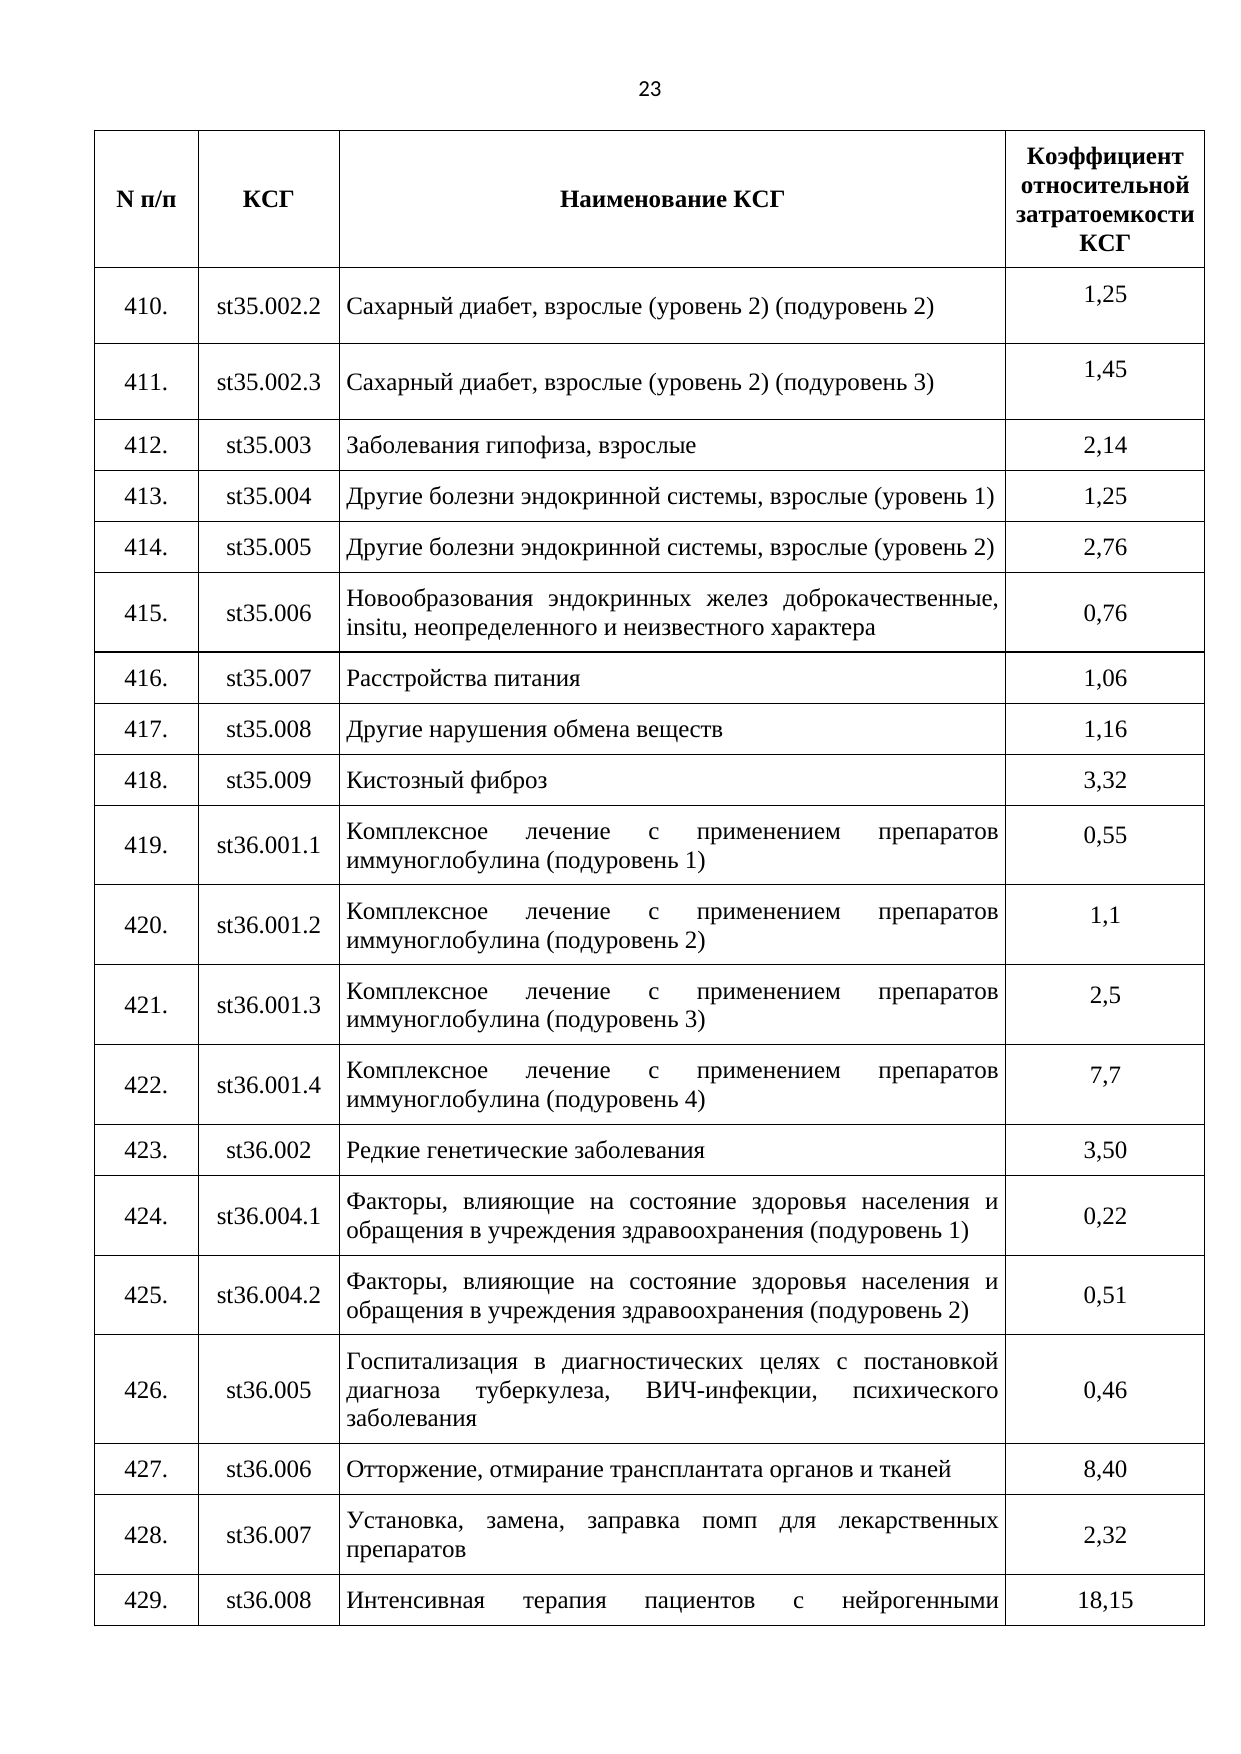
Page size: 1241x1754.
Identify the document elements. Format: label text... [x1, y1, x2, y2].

table_cell Другие болезни эндокринной системы, взрослые (уровень 2) [340, 522, 1005, 572]
table_cell 2,76 [1006, 522, 1204, 572]
table_cell 0,76 [1006, 573, 1204, 651]
table_cell 3,50 [1006, 1125, 1204, 1175]
table_cell 2,14 [1006, 420, 1204, 469]
table_cell Другие болезни эндокринной системы, взрослые (уровень 1) [340, 471, 1005, 521]
table_cell 8,40 [1006, 1444, 1204, 1494]
table_cell 7,7 [1006, 1045, 1204, 1124]
table_cell st35.006 [199, 573, 339, 651]
table_cell st36.008 [199, 1575, 339, 1625]
table_cell [95, 1335, 198, 1443]
table_cell [95, 885, 198, 964]
table_cell [95, 704, 198, 753]
table_cell st36.005 [199, 1335, 339, 1443]
table_cell Госпитализация в диагностических целях с постановкой диагноза туберкулеза, ВИЧ-инфекции, психического заболевания [340, 1335, 1005, 1443]
table_cell 1,16 [1006, 704, 1204, 753]
table_cell 0,51 [1006, 1256, 1204, 1334]
table_cell 0,46 [1006, 1335, 1204, 1443]
table_cell Отторжение, отмирание трансплантата органов и тканей [340, 1444, 1005, 1494]
table_cell Установка, замена, заправка помп для лекарственных препаратов [340, 1495, 1005, 1574]
table_cell 1,25 [1006, 471, 1204, 521]
table_cell 0,55 [1006, 806, 1204, 884]
table_header КСГ [199, 131, 339, 267]
table_cell st36.006 [199, 1444, 339, 1494]
table_cell 1,06 [1006, 653, 1204, 702]
table_cell Заболевания гипофиза, взрослые [340, 420, 1005, 469]
table_cell 18,15 [1006, 1575, 1204, 1625]
table_cell [95, 471, 198, 521]
table_cell Комплексное лечение с применением препаратов иммуноглобулина (подуровень 4) [340, 1045, 1005, 1124]
table_cell st35.005 [199, 522, 339, 572]
table_header Наименование КСГ [340, 131, 1005, 267]
table_cell Расстройства питания [340, 653, 1005, 702]
table_cell st35.002.3 [199, 344, 339, 418]
table_cell [95, 1495, 198, 1574]
table_cell Комплексное лечение с применением препаратов иммуноглобулина (подуровень 2) [340, 885, 1005, 964]
table_cell st35.008 [199, 704, 339, 753]
table_cell Сахарный диабет, взрослые (уровень 2) (подуровень 2) [340, 268, 1005, 343]
table_cell 1,1 [1006, 885, 1204, 964]
table_cell 2,5 [1006, 965, 1204, 1044]
table_cell [95, 806, 198, 884]
table_cell 2,32 [1006, 1495, 1204, 1574]
table_cell Редкие генетические заболевания [340, 1125, 1005, 1175]
table_cell Комплексное лечение с применением препаратов иммуноглобулина (подуровень 3) [340, 965, 1005, 1044]
table_cell st35.002.2 [199, 268, 339, 343]
table_cell [95, 344, 198, 418]
table_cell Сахарный диабет, взрослые (уровень 2) (подуровень 3) [340, 344, 1005, 418]
table_cell st35.003 [199, 420, 339, 469]
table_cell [340, 1575, 1005, 1625]
table_cell [95, 573, 198, 651]
table_cell [95, 268, 198, 343]
table_cell st36.007 [199, 1495, 339, 1574]
table_cell Новообразования эндокринных желез доброкачественные, insitu, неопределенного и неизвестного характера [340, 573, 1005, 651]
table_cell st35.007 [199, 653, 339, 702]
table_header Коэффициент относительной затратоемкости КСГ [1006, 131, 1204, 267]
table_cell 1,45 [1006, 344, 1204, 418]
table_cell [95, 1575, 198, 1625]
table_cell Факторы, влияющие на состояние здоровья населения и обращения в учреждения здравоохранения (подуровень 1) [340, 1176, 1005, 1254]
table_cell st35.004 [199, 471, 339, 521]
table_cell [95, 653, 198, 702]
table_cell 3,32 [1006, 755, 1204, 804]
table_cell st36.001.1 [199, 806, 339, 884]
table_cell st36.004.1 [199, 1176, 339, 1254]
table_cell st36.001.3 [199, 965, 339, 1044]
table_cell [95, 420, 198, 469]
table_cell st36.001.2 [199, 885, 339, 964]
table_cell Факторы, влияющие на состояние здоровья населения и обращения в учреждения здравоохранения (подуровень 2) [340, 1256, 1005, 1334]
table_cell [95, 1256, 198, 1334]
table_cell [95, 755, 198, 804]
table_cell st36.004.2 [199, 1256, 339, 1334]
table_cell st35.009 [199, 755, 339, 804]
table_cell 0,22 [1006, 1176, 1204, 1254]
table_cell [95, 522, 198, 572]
table_cell [95, 1125, 198, 1175]
table_header N п/п [95, 131, 198, 267]
table_cell st36.002 [199, 1125, 339, 1175]
table_cell [95, 1444, 198, 1494]
table_cell Другие нарушения обмена веществ [340, 704, 1005, 753]
table_cell Комплексное лечение с применением препаратов иммуноглобулина (подуровень 1) [340, 806, 1005, 884]
table_cell 1,25 [1006, 268, 1204, 343]
table_cell Кистозный фиброз [340, 755, 1005, 804]
table_cell st36.001.4 [199, 1045, 339, 1124]
table_cell [95, 1045, 198, 1124]
table_cell [95, 965, 198, 1044]
table_cell [95, 1176, 198, 1254]
